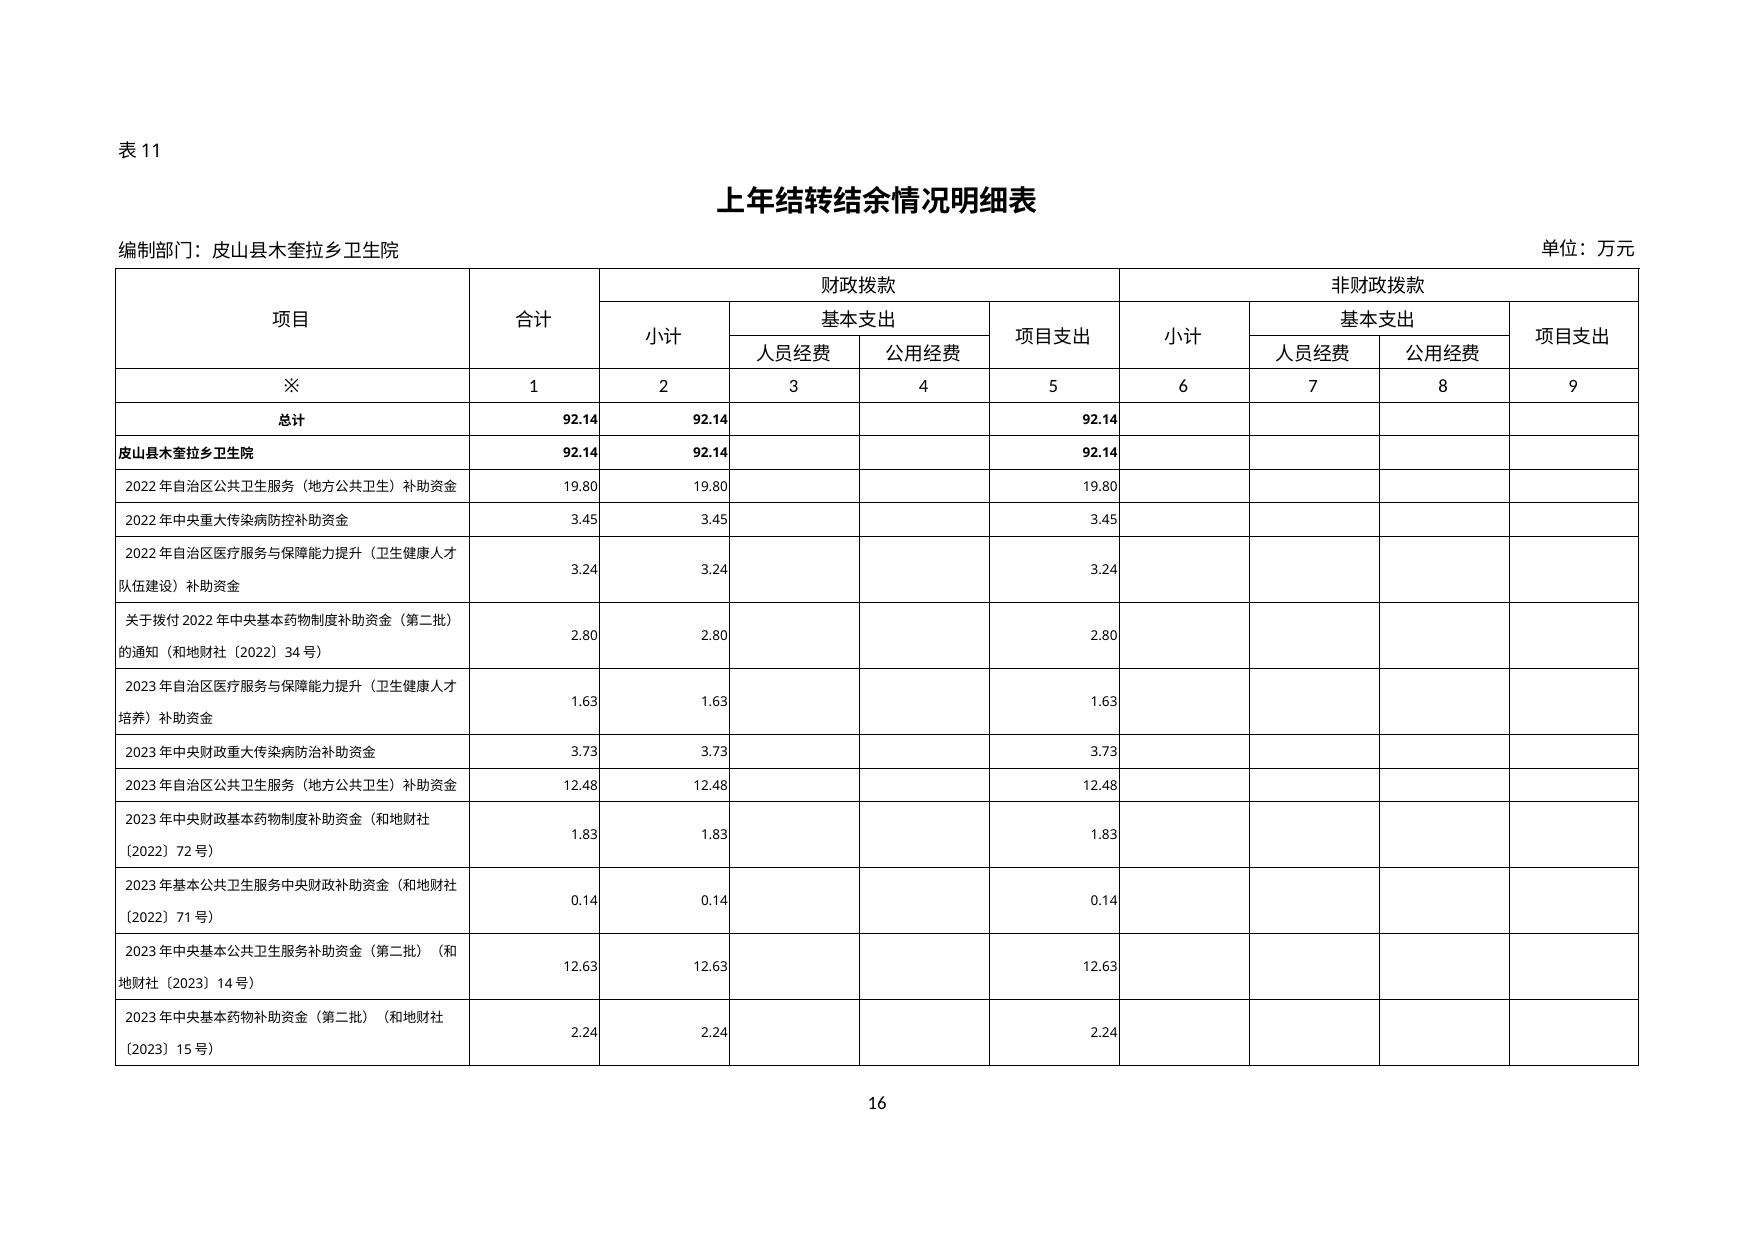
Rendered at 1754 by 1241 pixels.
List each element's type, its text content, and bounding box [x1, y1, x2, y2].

table_cell [1380, 934, 1509, 999]
table_cell 非财政拨款 [1120, 269, 1638, 301]
table_cell [1250, 503, 1379, 536]
table_cell 财政拨款 [600, 269, 1119, 301]
table_cell 总计 [116, 403, 469, 435]
table_cell 92.14 [600, 403, 729, 435]
table_cell 公用经费 [860, 336, 989, 368]
table_cell [1120, 403, 1249, 435]
table_cell [730, 403, 859, 435]
table_cell [1120, 934, 1249, 999]
table_cell 2 [600, 369, 729, 402]
table_cell 12.48 [600, 769, 729, 801]
table_cell 3.45 [990, 503, 1119, 536]
table_cell [1510, 802, 1638, 867]
table_cell 1.83 [600, 802, 729, 867]
table_cell [1250, 934, 1379, 999]
table_cell 小计 [1120, 302, 1249, 368]
table_cell 12.63 [600, 934, 729, 999]
table_cell 19.80 [990, 470, 1119, 502]
table_cell [1250, 470, 1379, 502]
table_cell 0.14 [470, 868, 599, 933]
table_cell [860, 403, 989, 435]
table_cell [730, 868, 859, 933]
table_cell 8 [1380, 369, 1509, 402]
table_cell [1380, 436, 1509, 469]
table_cell [1510, 934, 1638, 999]
table_cell [1250, 403, 1379, 435]
table_cell 9 [1510, 369, 1638, 402]
table_cell 3.73 [470, 735, 599, 767]
table_cell [1250, 868, 1379, 933]
table_cell 3.24 [470, 537, 599, 602]
table_cell [860, 802, 989, 867]
table_cell [1250, 537, 1379, 602]
table_cell [1250, 1000, 1379, 1065]
table_cell [730, 934, 859, 999]
table_cell [860, 669, 989, 734]
table_cell 12.48 [990, 769, 1119, 801]
table_cell [1510, 769, 1638, 801]
table_cell [1120, 537, 1249, 602]
table_cell 2023年中央财政基本药物制度补助资金（和地财社〔2022〕72号） [116, 802, 469, 867]
table_cell 19.80 [470, 470, 599, 502]
table_cell [860, 503, 989, 536]
table_cell 2023年中央基本药物补助资金（第二批）（和地财社〔2023〕15号） [116, 1000, 469, 1065]
table_cell 7 [1250, 369, 1379, 402]
table_header 单位：万元 [1196, 231, 1639, 267]
table_cell 3.45 [470, 503, 599, 536]
table_cell 2.80 [990, 603, 1119, 668]
table_cell 0.14 [990, 868, 1119, 933]
table_cell [860, 1000, 989, 1065]
table_cell [730, 735, 859, 767]
table_cell [860, 868, 989, 933]
table_cell 2.24 [990, 1000, 1119, 1065]
table_cell [1380, 802, 1509, 867]
table_cell [1510, 868, 1638, 933]
table_cell [1120, 735, 1249, 767]
table_cell 公用经费 [1380, 336, 1509, 368]
table_cell 19.80 [600, 470, 729, 502]
table_cell [1380, 403, 1509, 435]
table_cell 92.14 [990, 403, 1119, 435]
table_cell 项目 [116, 269, 469, 368]
table_cell 3.73 [990, 735, 1119, 767]
table_cell [1120, 503, 1249, 536]
table_cell [1380, 735, 1509, 767]
table_cell [1250, 769, 1379, 801]
table_cell 皮山县木奎拉乡卫生院 [116, 436, 469, 469]
table_cell 2022年自治区医疗服务与保障能力提升（卫生健康人才队伍建设）补助资金 [116, 537, 469, 602]
table_cell [1120, 603, 1249, 668]
table_cell 关于拨付2022年中央基本药物制度补助资金（第二批）的通知（和地财社〔2022〕34号） [116, 603, 469, 668]
table_cell 2.80 [600, 603, 729, 668]
table_cell 2022年中央重大传染病防控补助资金 [116, 503, 469, 536]
table_cell [730, 669, 859, 734]
table_cell 5 [990, 369, 1119, 402]
table_cell [730, 603, 859, 668]
table_cell [1510, 603, 1638, 668]
table_cell 2023年中央财政重大传染病防治补助资金 [116, 735, 469, 767]
table_cell [1380, 1000, 1509, 1065]
table_cell 4 [860, 369, 989, 402]
table_cell 3.24 [600, 537, 729, 602]
table_cell [860, 769, 989, 801]
table_cell [1120, 436, 1249, 469]
table_cell ※ [116, 369, 469, 402]
table_cell [1510, 1000, 1638, 1065]
table_cell 12.63 [990, 934, 1119, 999]
table_cell [1250, 735, 1379, 767]
table_cell 2023年自治区医疗服务与保障能力提升（卫生健康人才培养）补助资金 [116, 669, 469, 734]
text 表11 [118, 133, 1636, 166]
table_cell 人员经费 [730, 336, 859, 368]
table_cell [1380, 470, 1509, 502]
table_cell [1120, 769, 1249, 801]
table_cell 0.14 [600, 868, 729, 933]
table_cell [1380, 669, 1509, 734]
table_cell [730, 537, 859, 602]
table_cell 2023年中央基本公共卫生服务补助资金（第二批）（和地财社〔2023〕14号） [116, 934, 469, 999]
table_cell 3.45 [600, 503, 729, 536]
table_cell [730, 470, 859, 502]
table_cell 1.63 [600, 669, 729, 734]
table_cell 2023年自治区公共卫生服务（地方公共卫生）补助资金 [116, 769, 469, 801]
table_cell [730, 802, 859, 867]
table_cell [1120, 669, 1249, 734]
table_cell [860, 470, 989, 502]
table_cell [1510, 537, 1638, 602]
table_cell [1380, 603, 1509, 668]
table_cell [1120, 868, 1249, 933]
table_cell [1510, 436, 1638, 469]
table_cell [1380, 769, 1509, 801]
table_cell 92.14 [990, 436, 1119, 469]
table_cell [860, 735, 989, 767]
table_cell 小计 [600, 302, 729, 368]
table_cell [730, 769, 859, 801]
table_cell 合计 [470, 269, 599, 368]
table_cell 3.73 [600, 735, 729, 767]
table_cell 人员经费 [1250, 336, 1379, 368]
table_cell [1120, 470, 1249, 502]
table_header 编制部门：皮山县木奎拉乡卫生院 [116, 231, 1196, 267]
table_cell [1510, 735, 1638, 767]
table_cell [730, 503, 859, 536]
table_cell [1250, 436, 1379, 469]
table_cell [860, 603, 989, 668]
table_cell [1120, 802, 1249, 867]
table_cell 92.14 [470, 403, 599, 435]
table_cell [1510, 403, 1638, 435]
table_cell 92.14 [470, 436, 599, 469]
table_cell [1120, 1000, 1249, 1065]
table_cell 1.63 [470, 669, 599, 734]
table_cell 12.48 [470, 769, 599, 801]
table_cell 1.83 [990, 802, 1119, 867]
table_cell 基本支出 [730, 302, 989, 334]
table_cell [1250, 603, 1379, 668]
table_cell [1250, 802, 1379, 867]
text 上年结转结余情况明细表 [118, 166, 1636, 231]
table_cell 2.24 [470, 1000, 599, 1065]
table_cell 基本支出 [1250, 302, 1509, 334]
table_cell [1510, 503, 1638, 536]
table_cell 2023年基本公共卫生服务中央财政补助资金（和地财社〔2022〕71号） [116, 868, 469, 933]
table_cell 1 [470, 369, 599, 402]
table_cell [1380, 503, 1509, 536]
table_cell 2.80 [470, 603, 599, 668]
table_cell [1510, 470, 1638, 502]
table_cell [730, 1000, 859, 1065]
table_cell [1250, 669, 1379, 734]
table_cell 1.83 [470, 802, 599, 867]
table_cell 6 [1120, 369, 1249, 402]
table_cell [860, 436, 989, 469]
table_cell [860, 537, 989, 602]
table_cell 1.63 [990, 669, 1119, 734]
table_cell 12.63 [470, 934, 599, 999]
table_cell 3.24 [990, 537, 1119, 602]
table_cell [1510, 669, 1638, 734]
table_cell [730, 436, 859, 469]
table_cell 3 [730, 369, 859, 402]
table_cell 项目支出 [1510, 302, 1638, 368]
table_cell 项目支出 [990, 302, 1119, 368]
table_cell [1380, 868, 1509, 933]
table_cell [1380, 537, 1509, 602]
table_cell 92.14 [600, 436, 729, 469]
table_cell 2022年自治区公共卫生服务（地方公共卫生）补助资金 [116, 470, 469, 502]
table_cell 2.24 [600, 1000, 729, 1065]
table_cell [860, 934, 989, 999]
